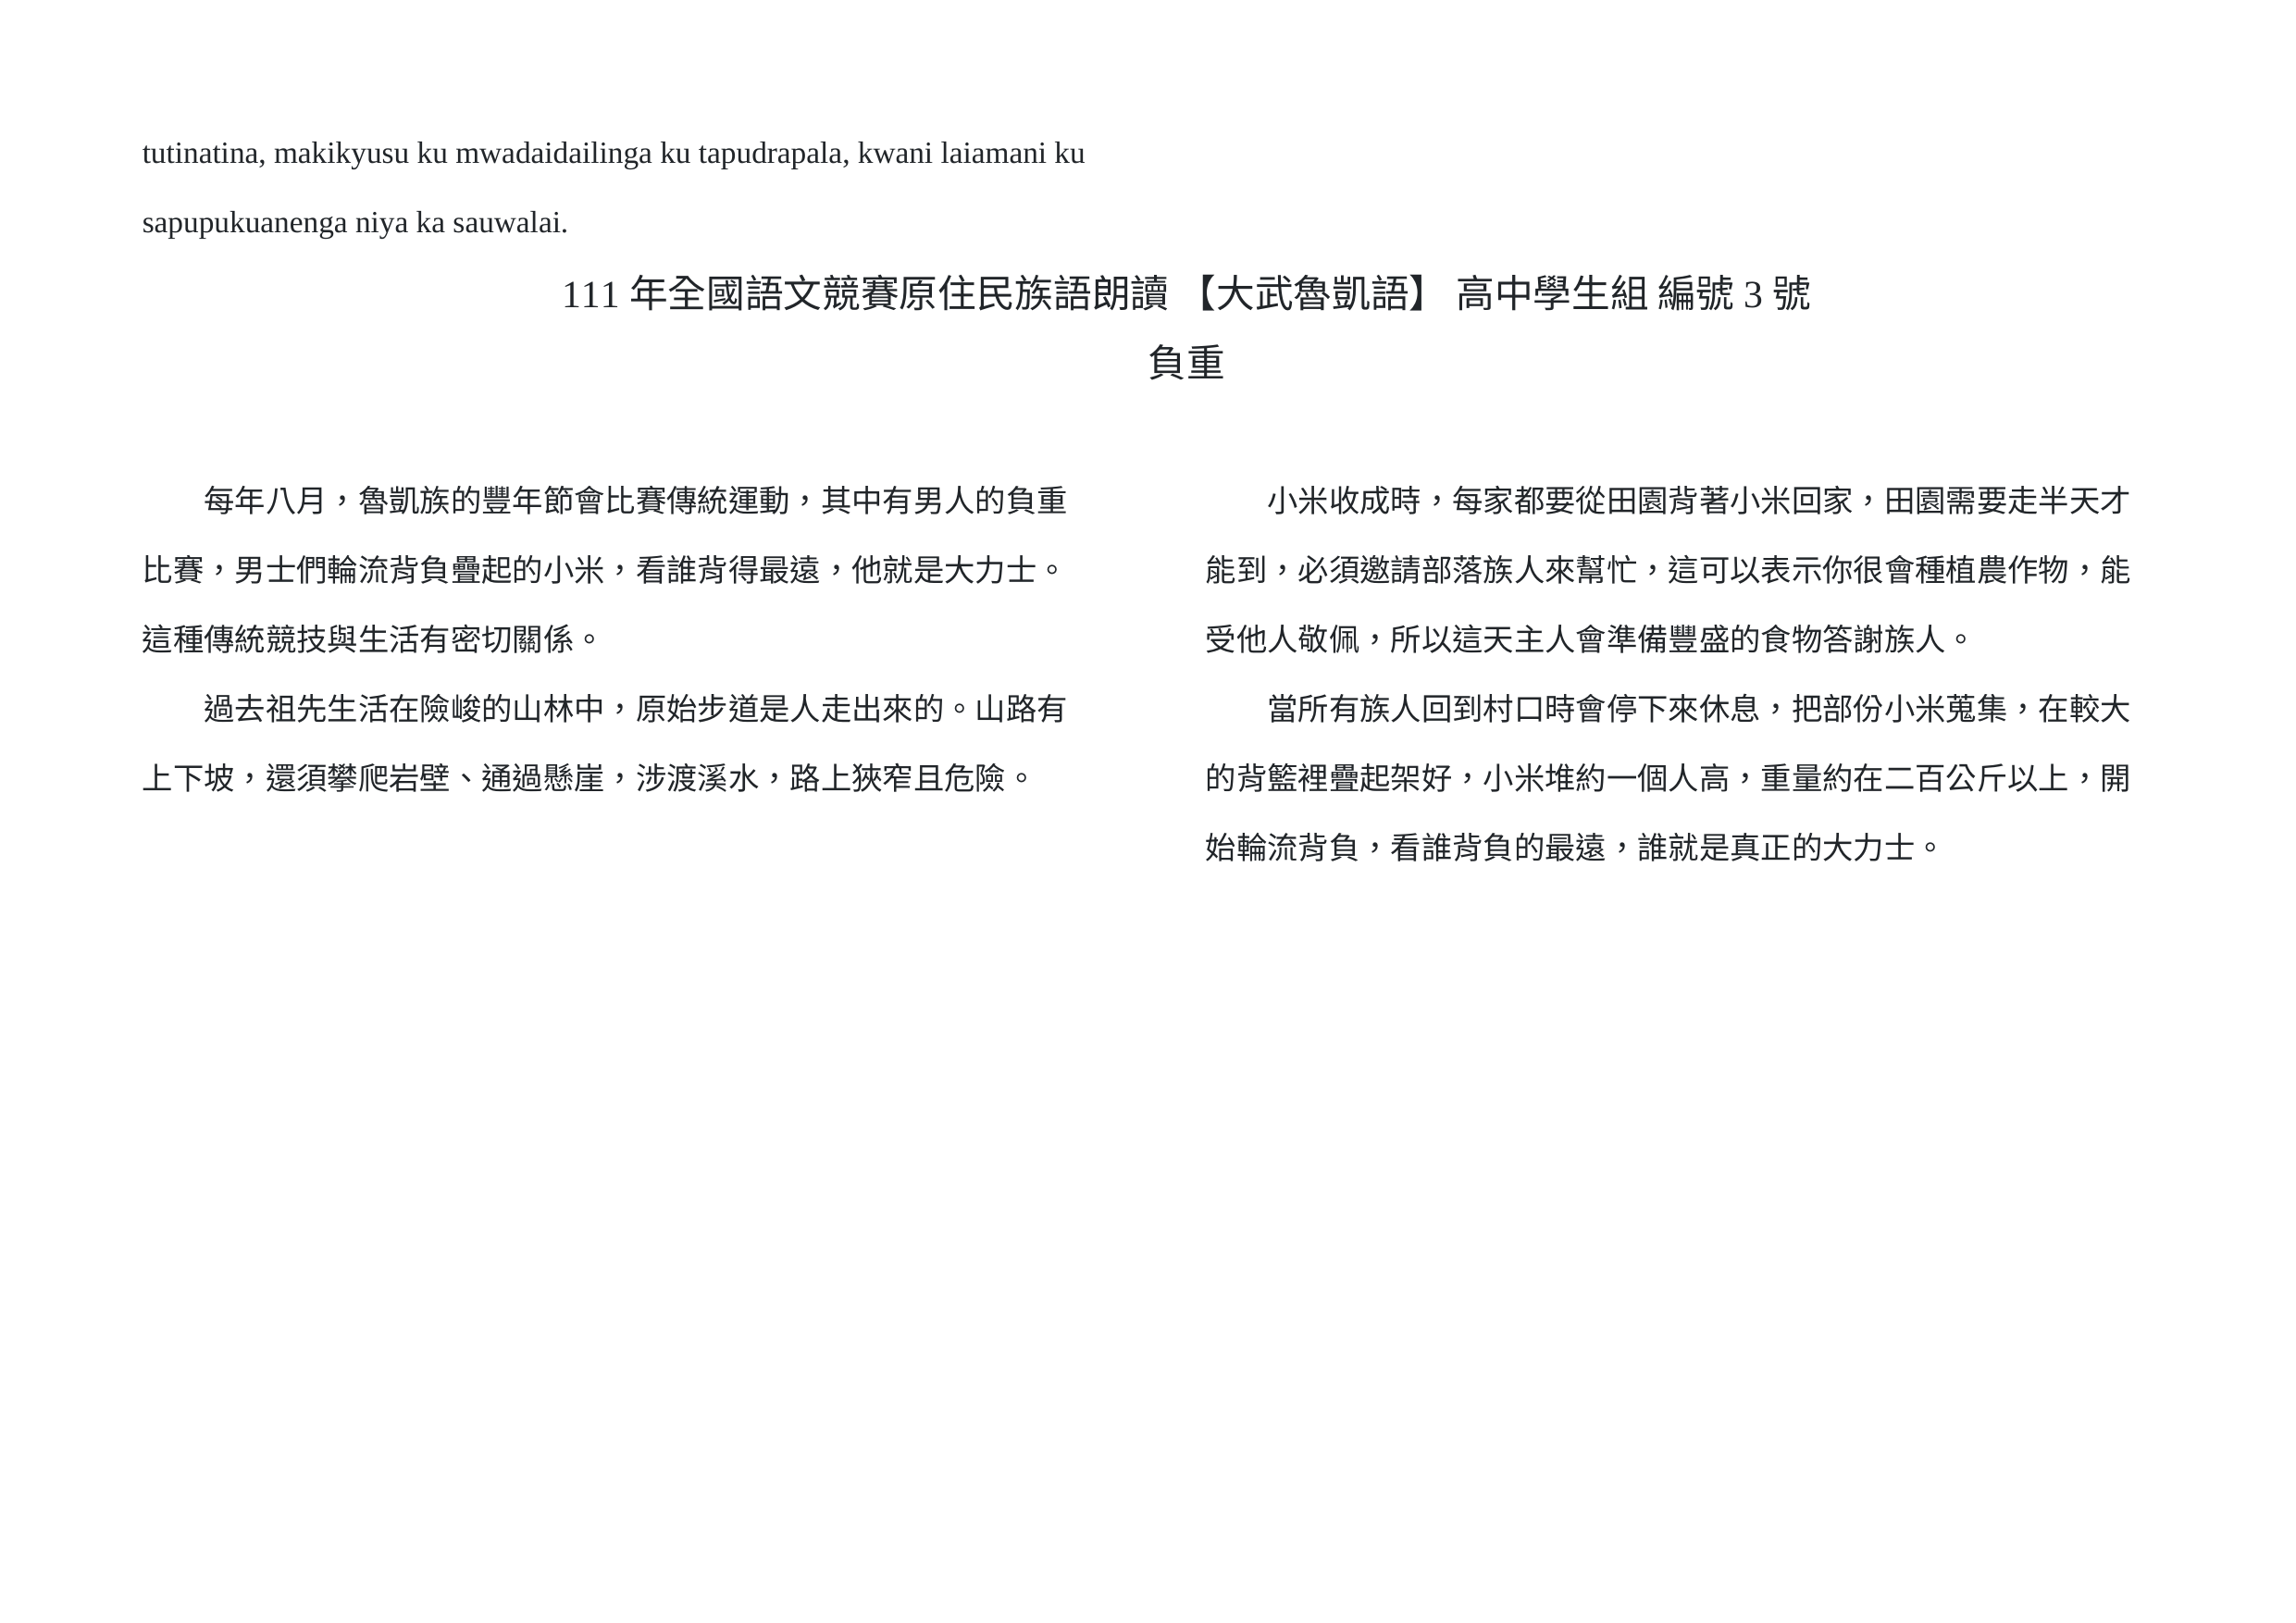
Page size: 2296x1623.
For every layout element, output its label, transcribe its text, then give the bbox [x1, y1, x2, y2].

text 過去祖先生活在險峻的山林中，原始步道是人走出來的。山路有上下坡，還須攀爬岩壁、通過懸崖，涉渡溪水，路上狹窄且危險。 [142, 673, 1090, 812]
text 負重 [142, 326, 2153, 395]
text 當所有族人回到村口時會停下來休息，把部份小米蒐集，在較大的背籃裡疊起架好，小米堆約一個人高，重量約在二百公斤以上，開始輪流背負，看誰背負的最遠，誰就是真正的大力士。 [1206, 673, 2153, 881]
text 每年八月，魯凱族的豐年節會比賽傳統運動，其中有男人的負重比賽，男士們輪流背負疊起的小米，看誰背得最遠，他就是大力士。這種傳統競技與生活有密切關係。 [142, 465, 1090, 673]
text 小米收成時，每家都要從田園背著小米回家，田園需要走半天才能到，必須邀請部落族人來幫忙，這可以表示你很會種植農作物，能受他人敬佩，所以這天主人會準備豐盛的食物答謝族人。 [1206, 465, 2153, 673]
text 111 年全國語文競賽原住民族語朗讀 【大武魯凱語】 高中學生組 編號 3 號 [142, 256, 2153, 326]
